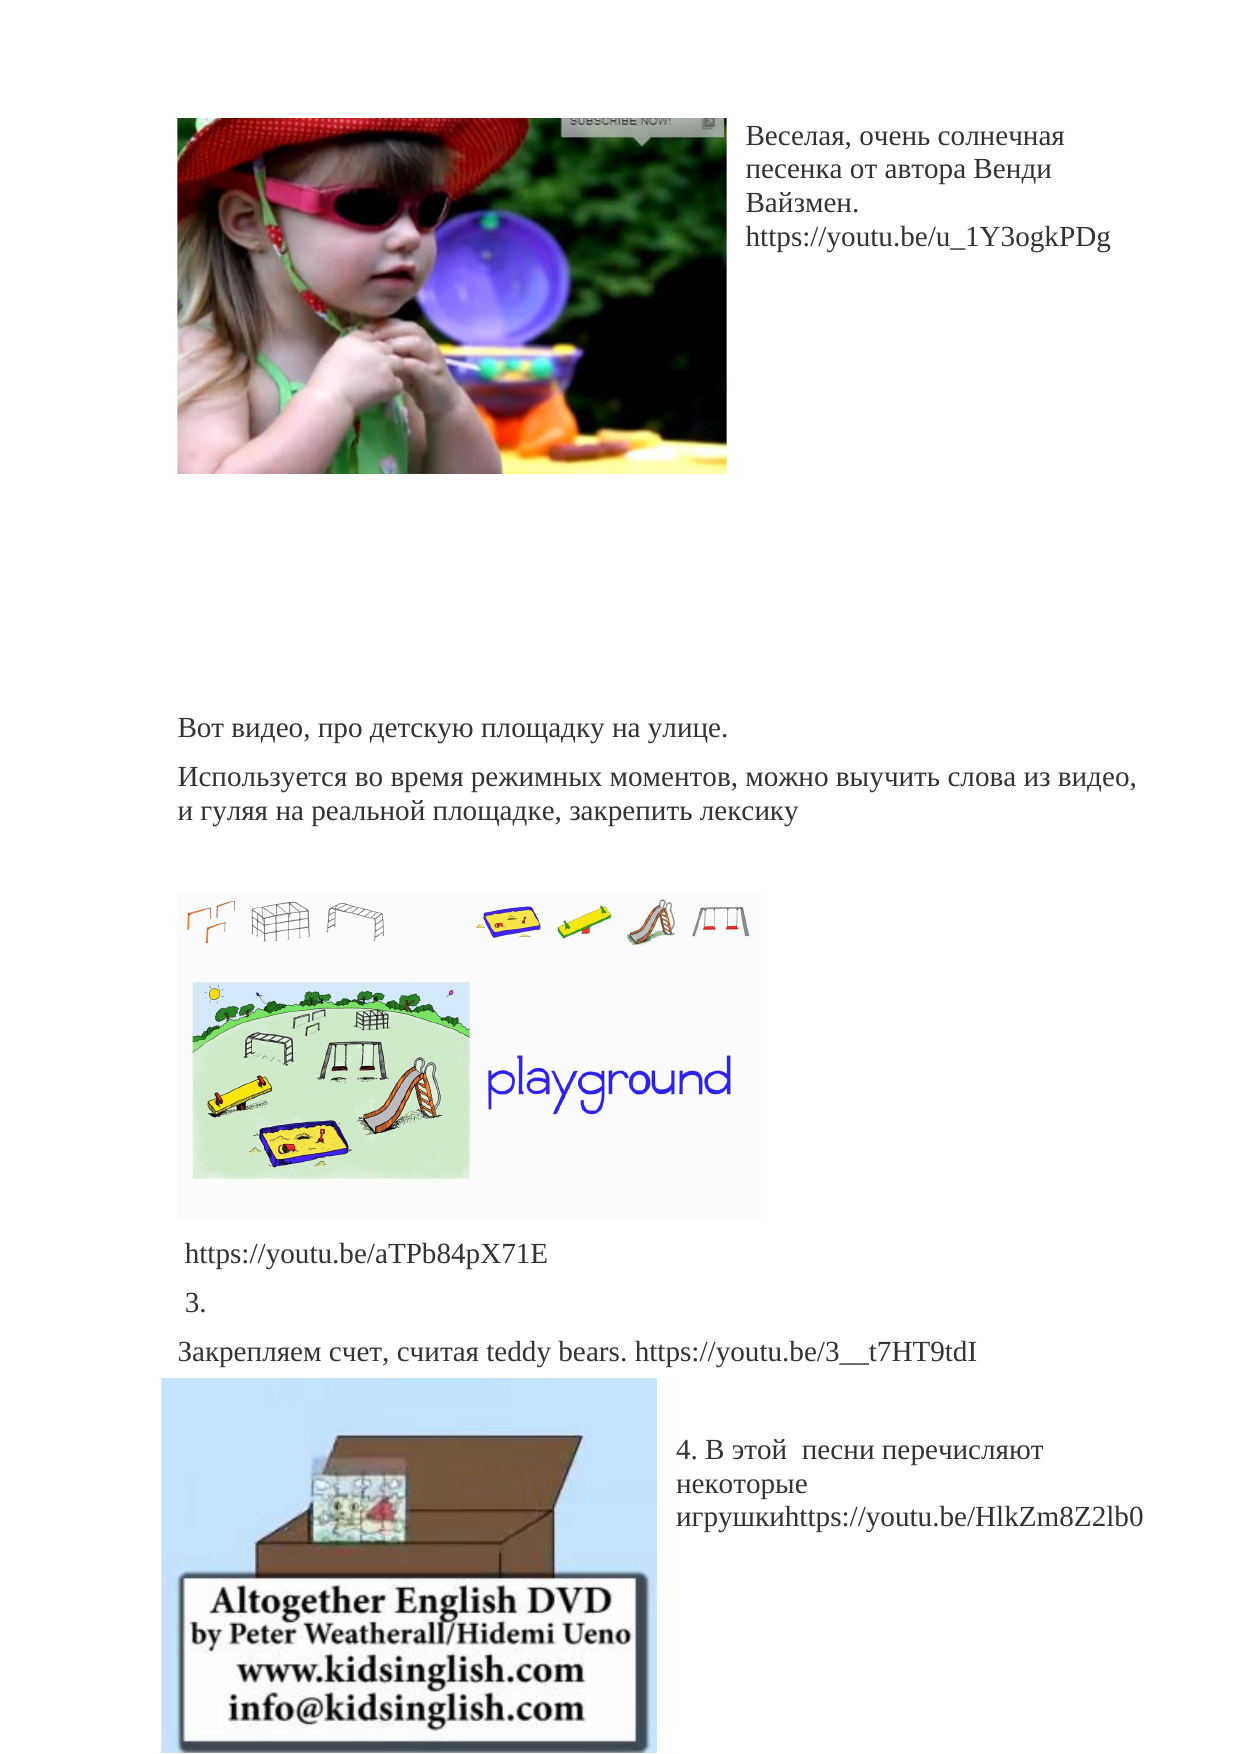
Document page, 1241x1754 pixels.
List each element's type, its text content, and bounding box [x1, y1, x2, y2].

text Закрепляем счет, считая teddy bears. https://youtu.be/3__t7HT9tdI [177, 1334, 1152, 1368]
text 3. [177, 1285, 1152, 1318]
picture [177, 118, 727, 474]
text Веселая, очень солнечная песенка от автора Венди Вайзмен. https://youtu.be/u_1Y3ogkPDg [727, 118, 1152, 252]
text Используется во время режимных моментов, можно выучить слова из видео, и гуляя на реальной площадке, закрепить лексику [177, 759, 1152, 827]
text 4. В этой песни перечисляют некоторые игрушкиhttps://youtu.be/HlkZm8Z2lb0 [657, 1432, 1152, 1533]
text https://youtu.be/aTPb84pX71E [177, 1236, 1152, 1269]
text Вот видео, про детскую площадку на улице. [177, 710, 1152, 744]
picture [160, 1378, 657, 1751]
picture [177, 891, 762, 1221]
